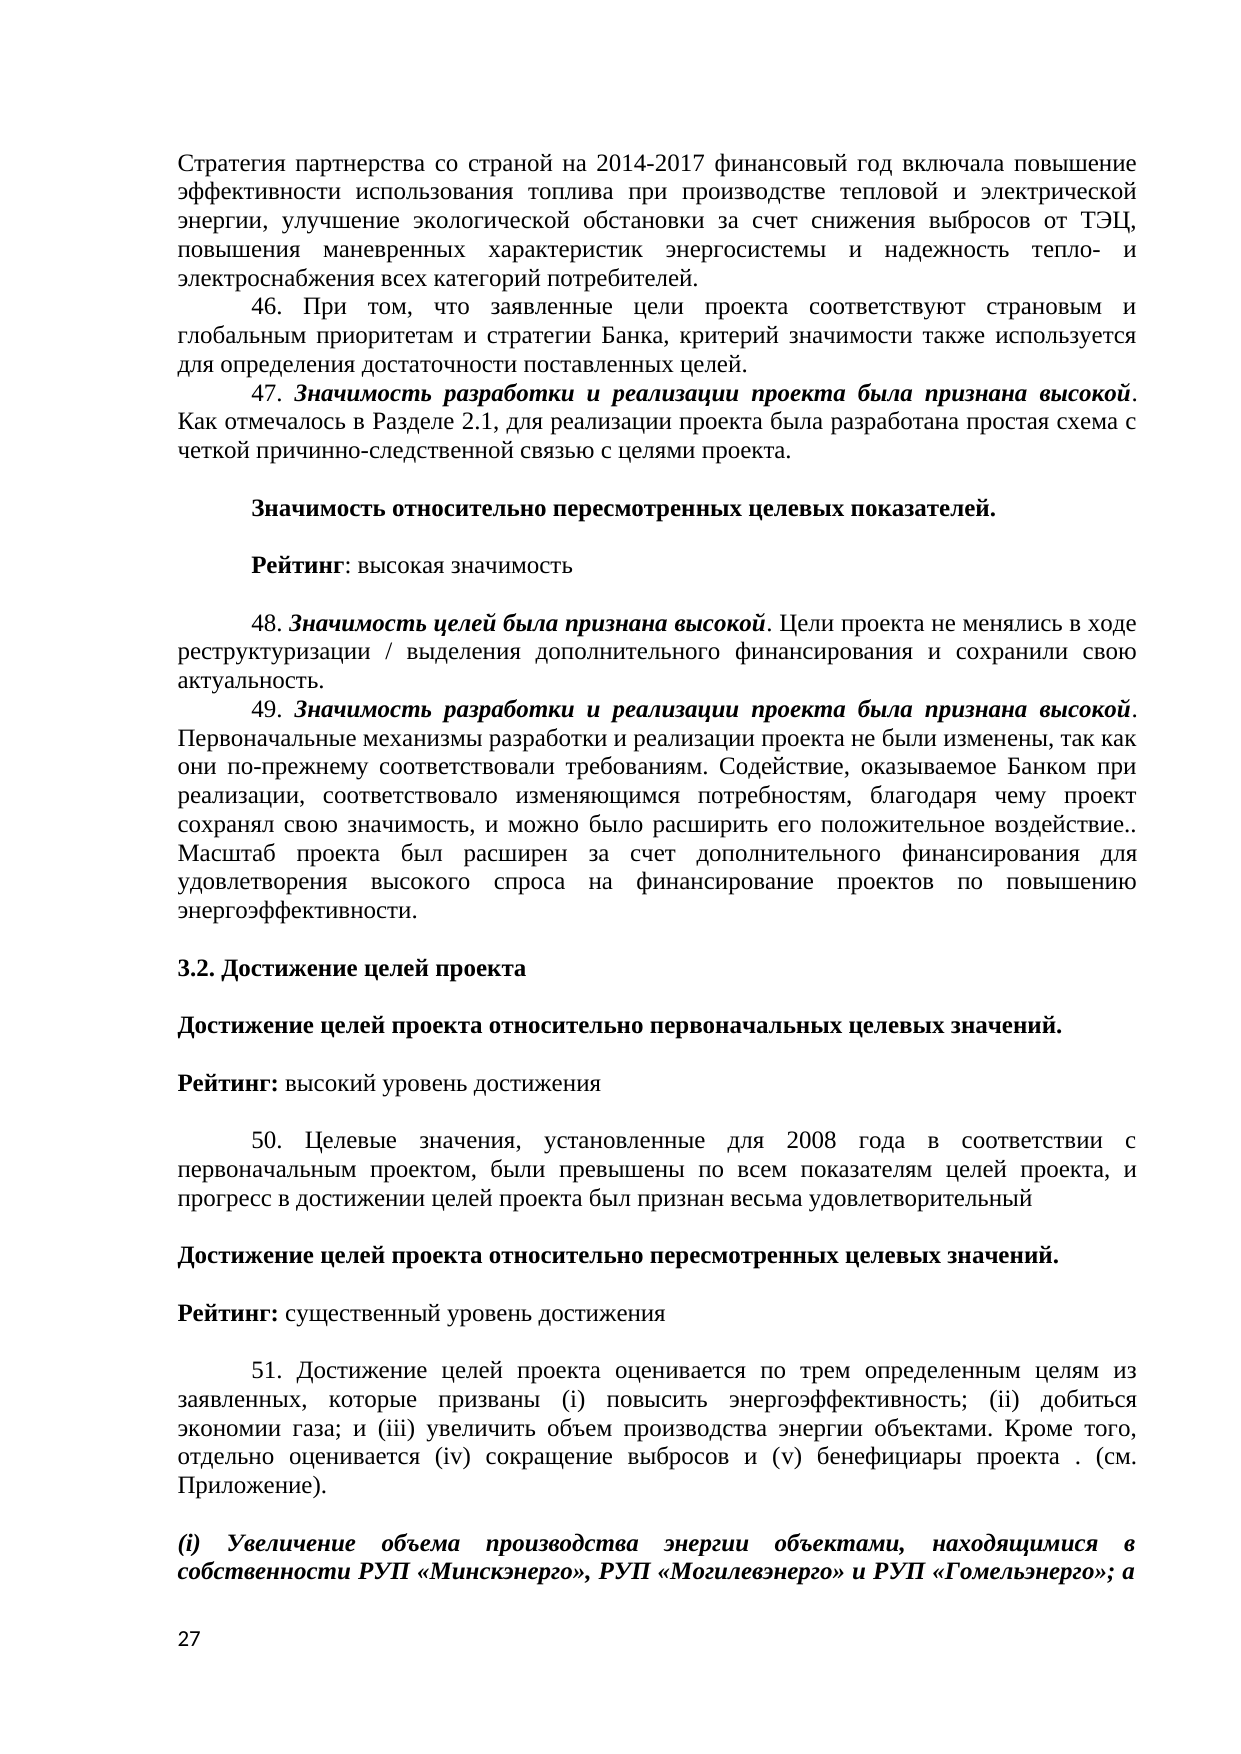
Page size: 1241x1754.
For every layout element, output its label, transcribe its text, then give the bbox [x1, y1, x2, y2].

text Значимость относительно пересмотренных целевых показателей. [177, 493, 1138, 521]
text 47. Значимость разработки и реализации проекта была признана высокой. Как отмечалось в Разделе 2.1, для реализации проекта была разработана простая схема с четкой причинно-следственной связью с целями проекта. [177, 378, 1138, 464]
text 51. Достижение целей проекта оценивается по трем определенным целям из заявленных, которые призваны (i) повысить энергоэффективность; (ii) добиться экономии газа; и (iii) увеличить объем производства энергии объектами. Кроме того, отдельно оценивается (iv) сокращение выбросов и (v) бенефициары проекта . (см. Приложение). [177, 1355, 1138, 1499]
text Достижение целей проекта относительно пересмотренных целевых значений. [177, 1240, 1138, 1269]
text 49. Значимость разработки и реализации проекта была признана высокой. Первоначальные механизмы разработки и реализации проекта не были изменены, так как они по-прежнему соответствовали требованиям. Содействие, оказываемое Банком при реализации, соответствовало изменяющимся потребностям, благодаря чему проект сохранял свою значимость, и можно было расширить его положительное воздействие.. Масштаб проекта был расширен за счет дополнительного финансирования для удовлетворения высокого спроса на финансирование проектов по повышению энергоэффективности. [177, 694, 1138, 924]
text 46. При том, что заявленные цели проекта соответствуют страновым и глобальным приоритетам и стратегии Банка, критерий значимости также используется для определения достаточности поставленных целей. [177, 291, 1138, 378]
text 48. Значимость целей была признана высокой. Цели проекта не менялись в ходе реструктуризации / выделения дополнительного финансирования и сохранили свою актуальность. [177, 608, 1138, 694]
text Рейтинг: существенный уровень достижения [177, 1298, 1138, 1326]
text Рейтинг: высокая значимость [177, 550, 1138, 579]
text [177, 148, 1138, 291]
text Достижение целей проекта относительно первоначальных целевых значений. [177, 1010, 1138, 1039]
text 3.2. Достижение целей проекта [177, 953, 1138, 981]
text Рейтинг: высокий уровень достижения [177, 1068, 1138, 1096]
text 50. Целевые значения, установленные для 2008 года в соответствии с первоначальным проектом, были превышены по всем показателям целей проекта, и прогресс в достижении целей проекта был признан весьма удовлетворительный [177, 1125, 1138, 1211]
